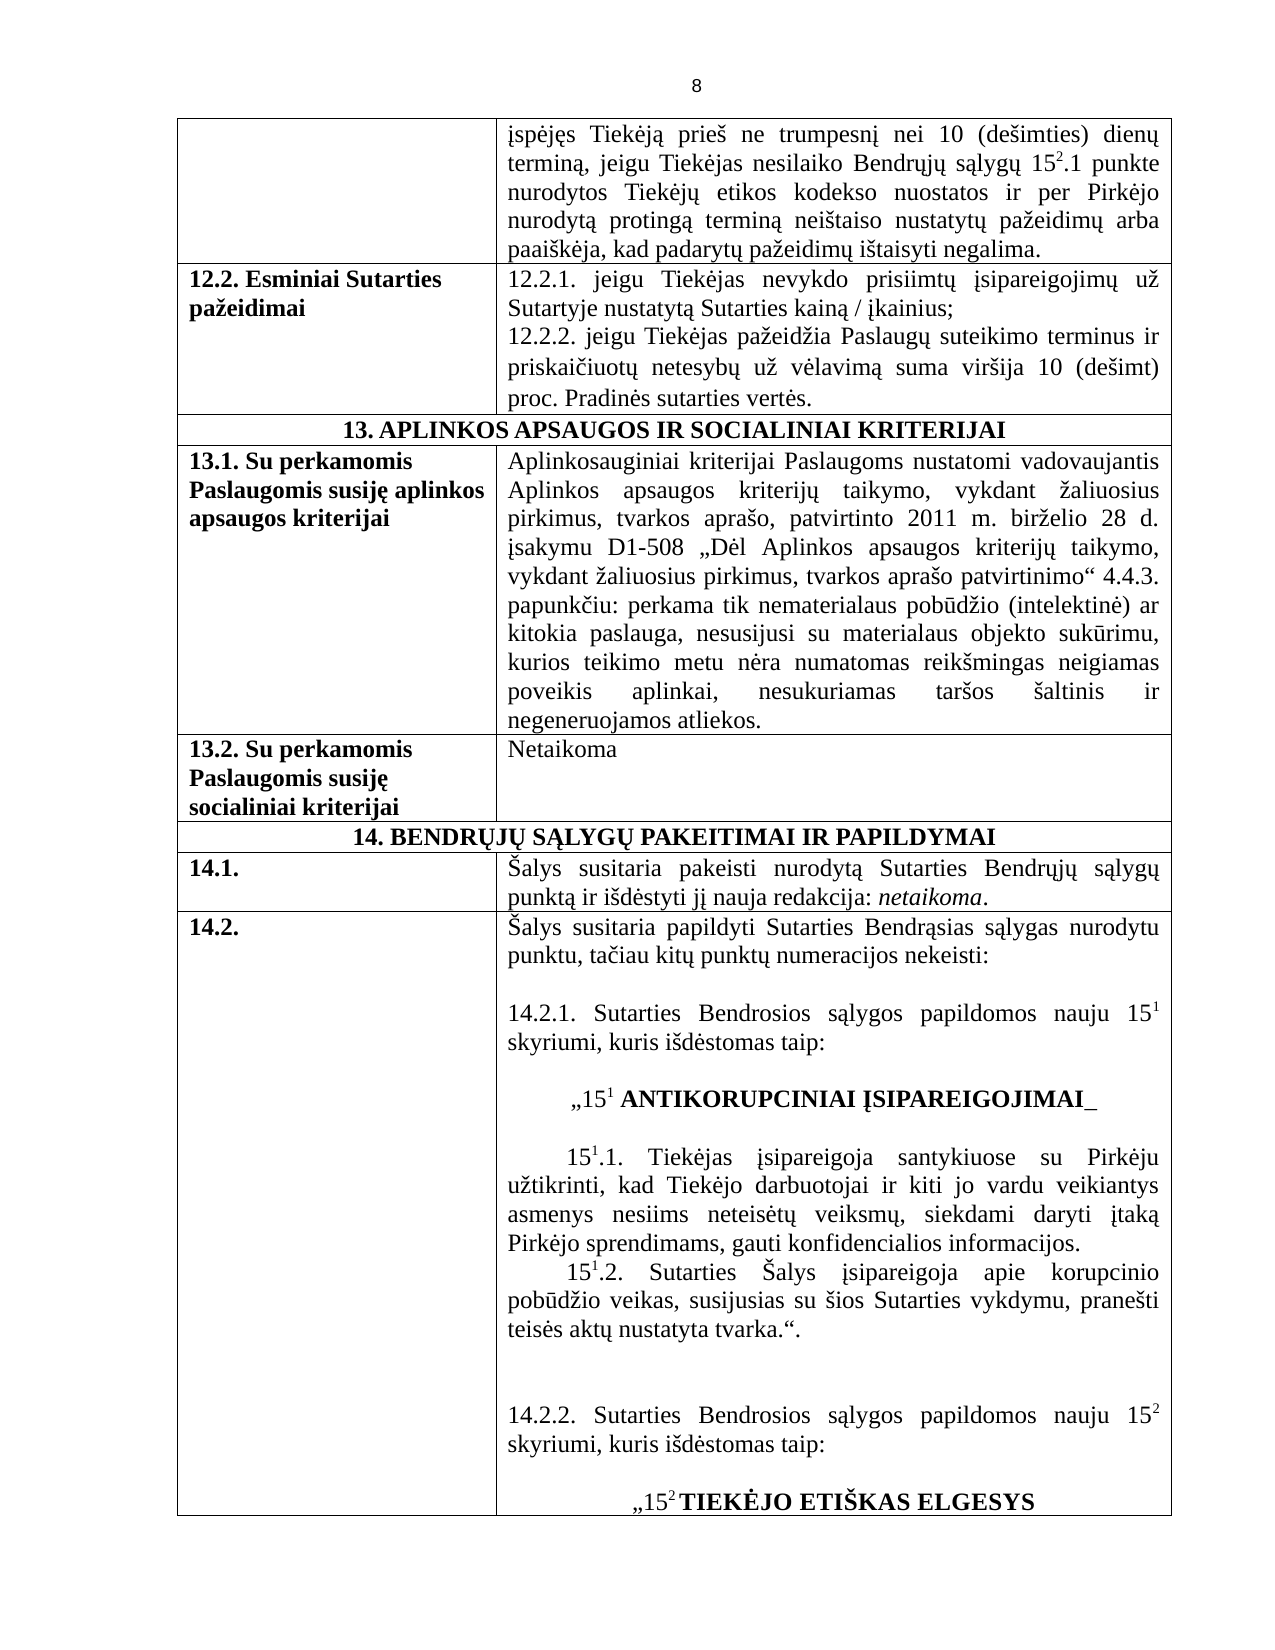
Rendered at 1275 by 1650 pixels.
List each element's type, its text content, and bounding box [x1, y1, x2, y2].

table_cell 12.2. Esminiai Sutarties pažeidimai [178, 264, 496, 414]
table_cell 13.2. Su perkamomis Paslaugomis susiję socialiniai kriterijai [178, 735, 496, 821]
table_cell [178, 119, 496, 263]
table_cell Šalys susitaria pakeisti nurodytą Sutarties Bendrųjų sąlygų punktą ir išdėstyti jį nauja redakcija: netaikoma. [497, 853, 1171, 911]
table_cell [497, 119, 1171, 263]
table_cell 13. APLINKOS APSAUGOS IR SOCIALINIAI KRITERIJAI [178, 415, 1171, 445]
table_cell 12.2.1. jeigu Tiekėjas nevykdo prisiimtų įsipareigojimų už Sutartyje nustatytą Sutarties kainą / įkainius; 12.2.2. jeigu Tiekėjas pažeidžia Paslaugų suteikimo terminus ir priskaičiuotų netesybų už vėlavimą suma viršija 10 (dešimt) proc. Pradinės sutarties vertės. [497, 264, 1171, 414]
table_cell Netaikoma [497, 735, 1171, 821]
table_cell 14.2. [178, 912, 496, 1515]
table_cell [497, 912, 1171, 1515]
table_cell 14. BENDRŲJŲ SĄLYGŲ PAKEITIMAI IR PAPILDYMAI [178, 822, 1171, 852]
table_cell 13.1. Su perkamomis Paslaugomis susiję aplinkos apsaugos kriterijai [178, 446, 496, 733]
table_cell 14.1. [178, 853, 496, 911]
table_cell Aplinkosauginiai kriterijai Paslaugoms nustatomi vadovaujantis Aplinkos apsaugos kriterijų taikymo, vykdant žaliuosius pirkimus, tvarkos aprašo, patvirtinto 2011 m. birželio 28 d. įsakymu D1-508 „Dėl Aplinkos apsaugos kriterijų taikymo, vykdant žaliuosius pirkimus, tvarkos aprašo patvirtinimo“ 4.4.3. papunkčiu: perkama tik nematerialaus pobūdžio (intelektinė) ar kitokia paslauga, nesusijusi su materialaus objekto sukūrimu, kurios teikimo metu nėra numatomas reikšmingas neigiamas poveikis aplinkai, nesukuriamas taršos šaltinis ir negeneruojamos atliekos. [497, 446, 1171, 733]
